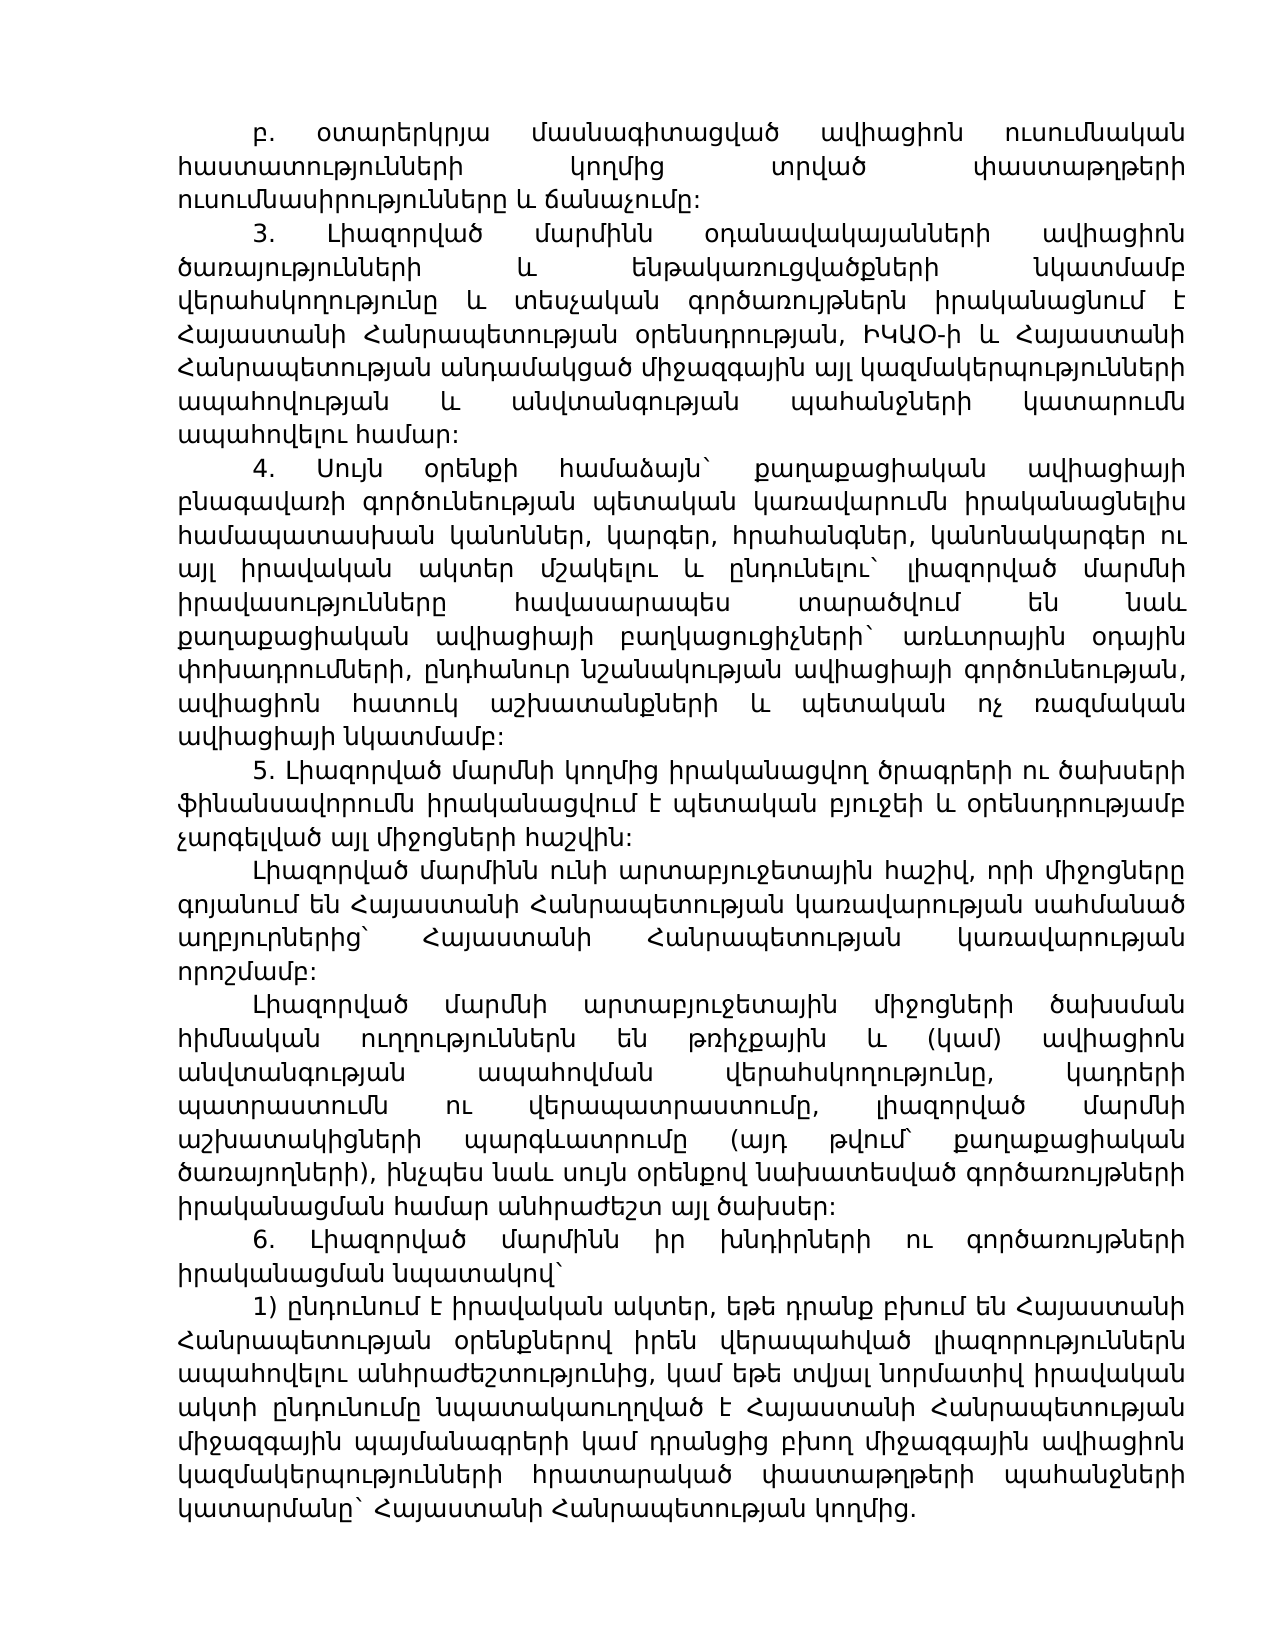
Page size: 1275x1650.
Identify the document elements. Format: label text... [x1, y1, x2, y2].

text Լիազորված մարմնի արտաբյուջետային միջոցների ծախսման հիմնական ուղղություններն են թռիչքային և (կամ) ավիացիոն անվտանգության ապահովման վերահսկողությունը, կադրերի պատրաստումն ու վերապատրաստումը, լիազորված մարմնի աշխատակիցների պարգևատրումը (այդ թվում՝ քաղաքացիական ծառայողների), ինչպես նաև սույն օրենքով նախատեսված գործառույթների իրականացման համար անհրաժեշտ այլ ծախսեր: [177, 991, 1186, 1221]
text 5. Լիազորված մարմնի կողմից իրականացվող ծրագրերի ու ծախսերի ֆինանսավորումն իրականացվում է պետական բյուջեի և օրենսդրությամբ չարգելված այլ միջոցների հաշվին: [177, 756, 1186, 852]
text Լիազորված մարմինն ունի արտաբյուջետային հաշիվ, որի միջոցները գոյանում են Հայաստանի Հանրապետության կառավարության սահմանած աղբյուրներից՝ Հայաստանի Հանրապետության կառավարության որոշմամբ: [177, 856, 1186, 986]
text 4. Սույն օրենքի համաձայն` քաղաքացիական ավիացիայի բնագավառի գործունեության պետական կառավարումն իրականացնելիս համապատասխան կանոններ, կարգեր, հրահանգներ, կանոնակարգեր ու այլ իրավական ակտեր մշակելու և ընդունելու` լիազորված մարմնի իրավասությունները հավասարապես տարածվում են նաև քաղաքացիական ավիացիայի բաղկացուցիչների` առևտրային օդային փոխադրումների, ընդհանուր նշանակության ավիացիայի գործունեության, ավիացիոն հատուկ աշխատանքների և պետական ոչ ռազմական ավիացիայի նկատմամբ: [177, 454, 1186, 751]
text 1) ընդունում է իրավական ակտեր, եթե դրանք բխում են Հայաստանի Հանրապետության օրենքներով իրեն վերապահված լիազորություններն ապահովելու անհրաժեշտությունից, կամ եթե տվյալ նորմատիվ իրավական ակտի ընդունումը նպատակաուղղված է Հայաստանի Հանրապետության միջազգային պայմանագրերի կամ դրանցից բխող միջազգային ավիացիոն կազմակերպությունների հրատարակած փաստաթղթերի պահանջների կատարմանը` Հայաստանի Հանրապետության կողմից. [177, 1292, 1186, 1523]
text 3. Լիազորված մարմինն օդանավակայանների ավիացիոն ծառայությունների և ենթակառուցվածքների նկատմամբ վերահսկողությունը և տեսչական գործառույթներն իրականացնում է Հայաստանի Հանրապետության օրենսդրության, ԻԿԱՕ-ի և Հայաստանի Հանրապետության անդամակցած միջազգային այլ կազմակերպությունների ապահովության և անվտանգության պահանջների կատարումն ապահովելու համար: [177, 219, 1186, 449]
text բ. օտարերկրյա մասնագիտացված ավիացիոն ուսումնական հաստատությունների կողմից տրված փաստաթղթերի ուսումնասիրությունները և ճանաչումը: [177, 118, 1186, 215]
text 6. Լիազորված մարմինն իր խնդիրների ու գործառույթների իրականացման նպատակով` [177, 1225, 1186, 1288]
